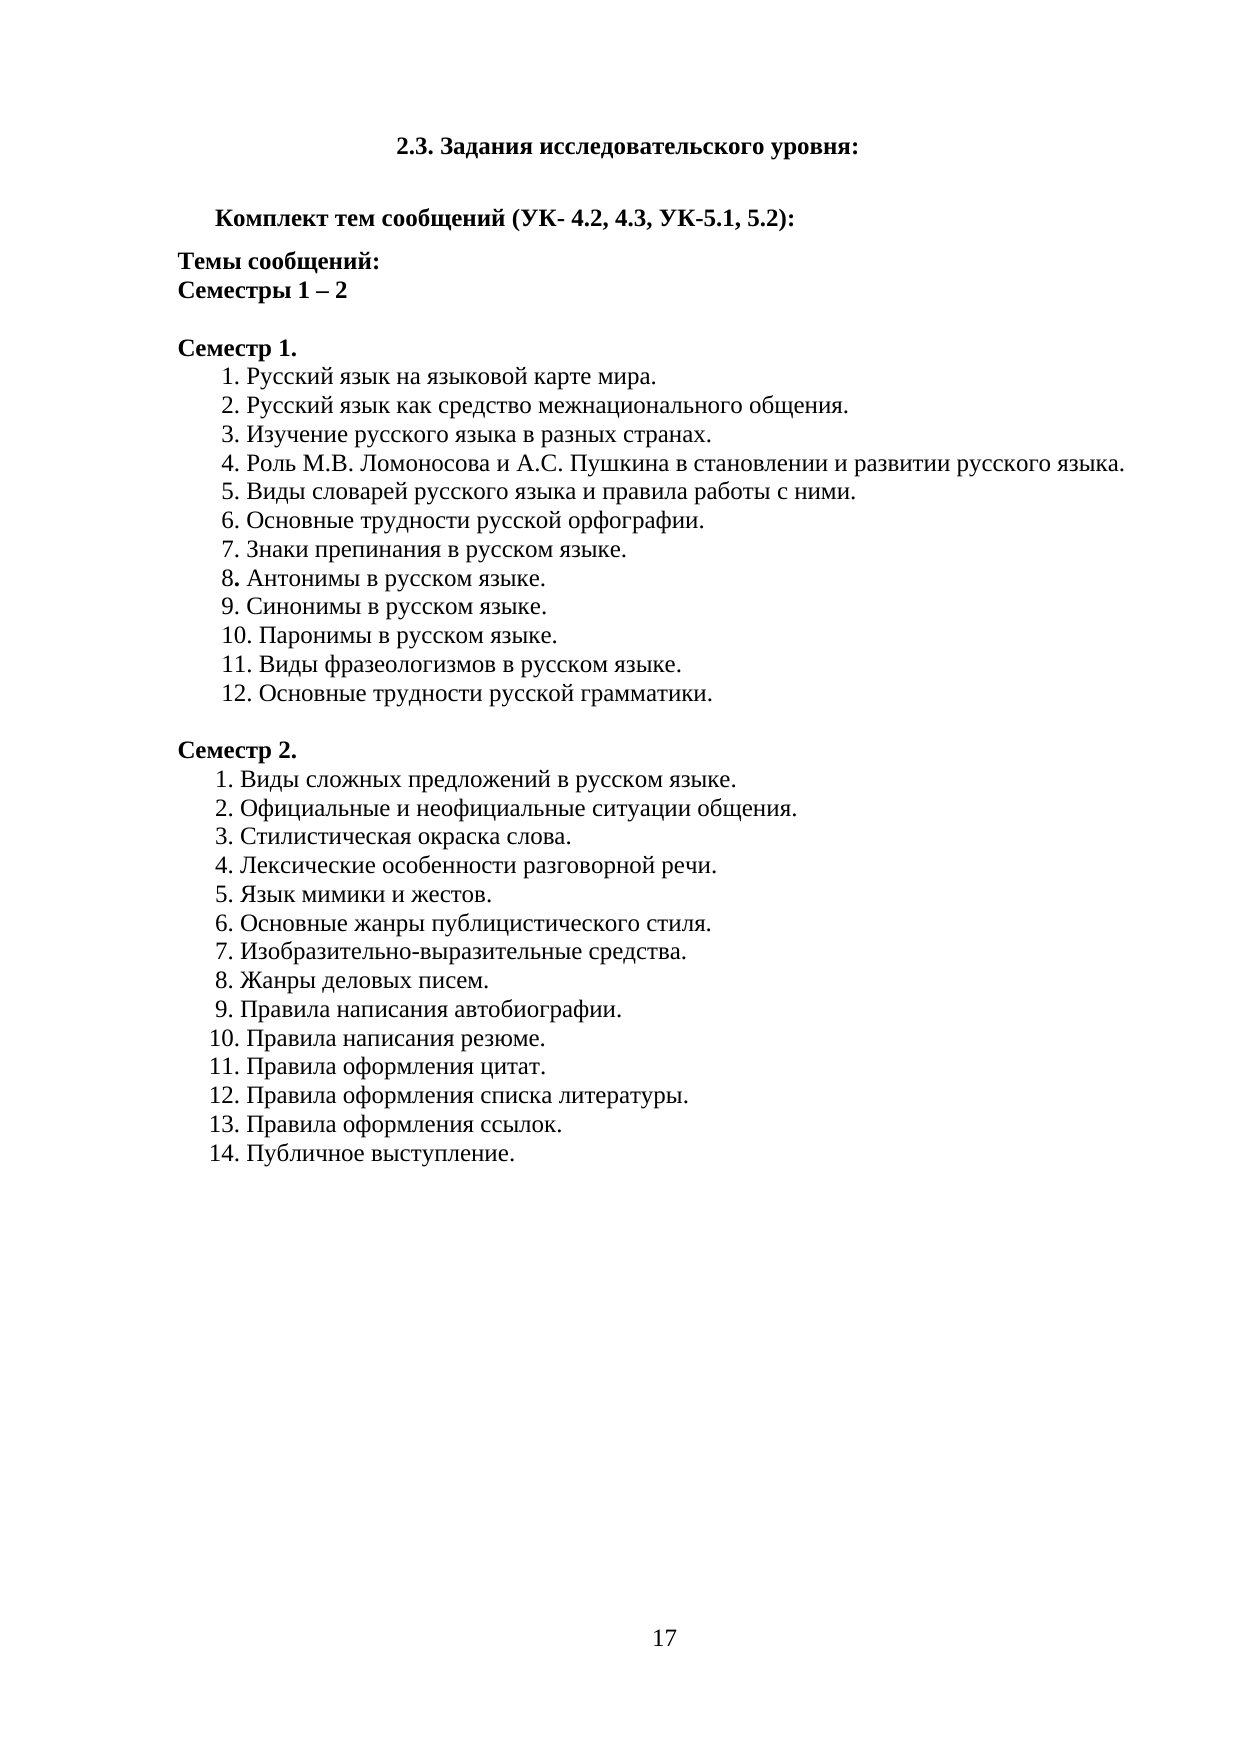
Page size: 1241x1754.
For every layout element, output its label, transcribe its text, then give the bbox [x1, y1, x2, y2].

text Семестр 2. [177, 735, 1152, 764]
text 7. Знаки препинания в русском языке. [177, 534, 1152, 563]
text Семестр 1. [177, 333, 1152, 361]
text 1. Виды сложных предложений в русском языке. [177, 764, 1152, 793]
text 4. Лексические особенности разговорной речи. [177, 850, 1152, 879]
text 3. Стилистическая окраска слова. [177, 821, 1152, 850]
text 11. Виды фразеологизмов в русском языке. [177, 649, 1152, 678]
text 13. Правила оформления ссылок. [177, 1109, 1152, 1138]
text 2. Русский язык как средство межнационального общения. [177, 390, 1152, 419]
text 9. Правила написания автобиографии. [177, 994, 1152, 1023]
text 6. Основные жанры публицистического стиля. [177, 908, 1152, 936]
text 5. Виды словарей русского языка и правила работы с ними. [177, 476, 1152, 505]
text 4. Роль М.В. Ломоносова и А.С. Пушкина в становлении и развитии русского языка. [177, 448, 1152, 476]
text 2. Официальные и неофициальные ситуации общения. [215, 793, 1152, 821]
text 6. Основные трудности русской орфографии. [177, 505, 1152, 534]
text 8. Антонимы в русском языке. [177, 563, 1152, 591]
text 10. Правила написания резюме. [177, 1023, 1152, 1051]
text Темы сообщений: [177, 246, 1152, 275]
text 3. Изучение русского языка в разных странах. [177, 419, 1152, 448]
text 2.3. Задания исследовательского уровня: [177, 131, 1152, 160]
text Комплект тем сообщений (УК- 4.2, 4.3, УК-5.1, 5.2): [177, 203, 1152, 232]
text 12. Правила оформления списка литературы. [177, 1080, 1152, 1109]
text Семестры 1 – 2 [177, 275, 1152, 304]
text 5. Язык мимики и жестов. [177, 879, 1152, 908]
text 7. Изобразительно-выразительные средства. [177, 936, 1152, 965]
text 11. Правила оформления цитат. [177, 1051, 1152, 1080]
text 9. Синонимы в русском языке. [177, 591, 1152, 620]
text 12. Основные трудности русской грамматики. [177, 678, 1152, 706]
text 1. Русский язык на языковой карте мира. [177, 361, 1152, 390]
text 8. Жанры деловых писем. [177, 965, 1152, 994]
text 10. Паронимы в русском языке. [177, 620, 1152, 649]
text 14. Публичное выступление. [177, 1138, 1152, 1166]
